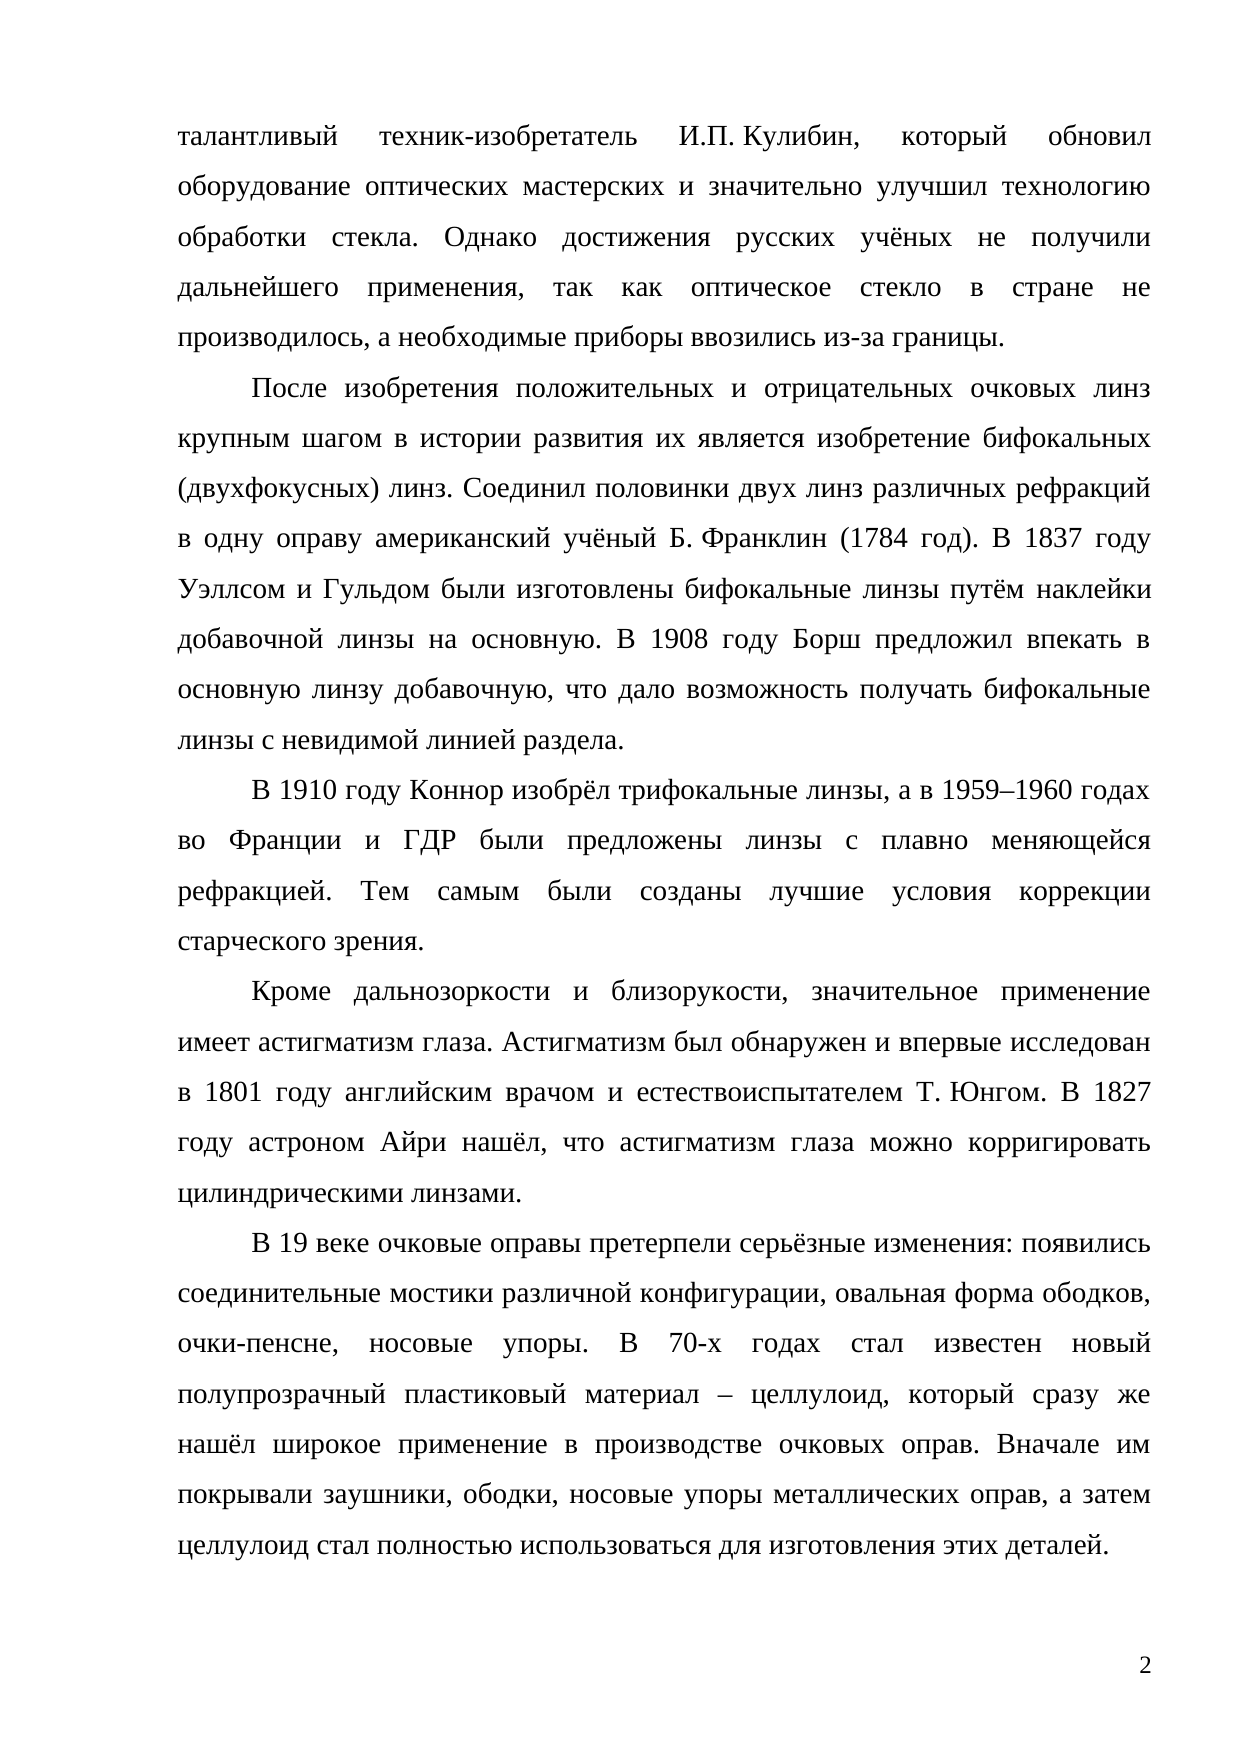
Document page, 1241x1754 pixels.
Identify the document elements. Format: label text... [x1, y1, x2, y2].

text В 1910 году Коннор изобрёл трифокальные линзы, а в 1959–1960 годах во Франции и ГДР были предложены линзы с плавно меняющейся рефракцией. Тем самым были созданы лучшие условия коррекции старческого зрения. [177, 772, 1152, 957]
text В 19 веке очковые оправы претерпели серьёзные изменения: появились соединительные мостики различной конфигурации, овальная форма ободков, очки-пенсне, носовые упоры. В 70-х годах стал известен новый полупрозрачный пластиковый материал – целлулоид, который сразу же нашёл широкое применение в производстве очковых оправ. Вначале им покрывали заушники, ободки, носовые упоры металлических оправ, а затем целлулоид стал полностью использоваться для изготовления этих деталей. [177, 1225, 1152, 1560]
text Кроме дальнозоркости и близорукости, значительное применение имеет астигматизм глаза. Астигматизм был обнаружен и впервые исследован в 1801 году английским врачом и естествоиспытателем Т. Юнгом. В 1827 году астроном Айри нашёл, что астигматизм глаза можно корригировать цилиндрическими линзами. [177, 973, 1152, 1208]
text После изобретения положительных и отрицательных очковых линз крупным шагом в истории развития их является изобретение бифокальных (двухфокусных) линз. Соединил половинки двух линз различных рефракций в одну оправу американский учёный Б. Франклин (1784 год). В 1837 году Уэллсом и Гульдом были изготовлены бифокальные линзы путём наклейки добавочной линзы на основную. В 1908 году Борш предложил впекать в основную линзу добавочную, что дало возможность получать бифокальные линзы с невидимой линией раздела. [177, 370, 1152, 755]
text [177, 118, 1152, 353]
